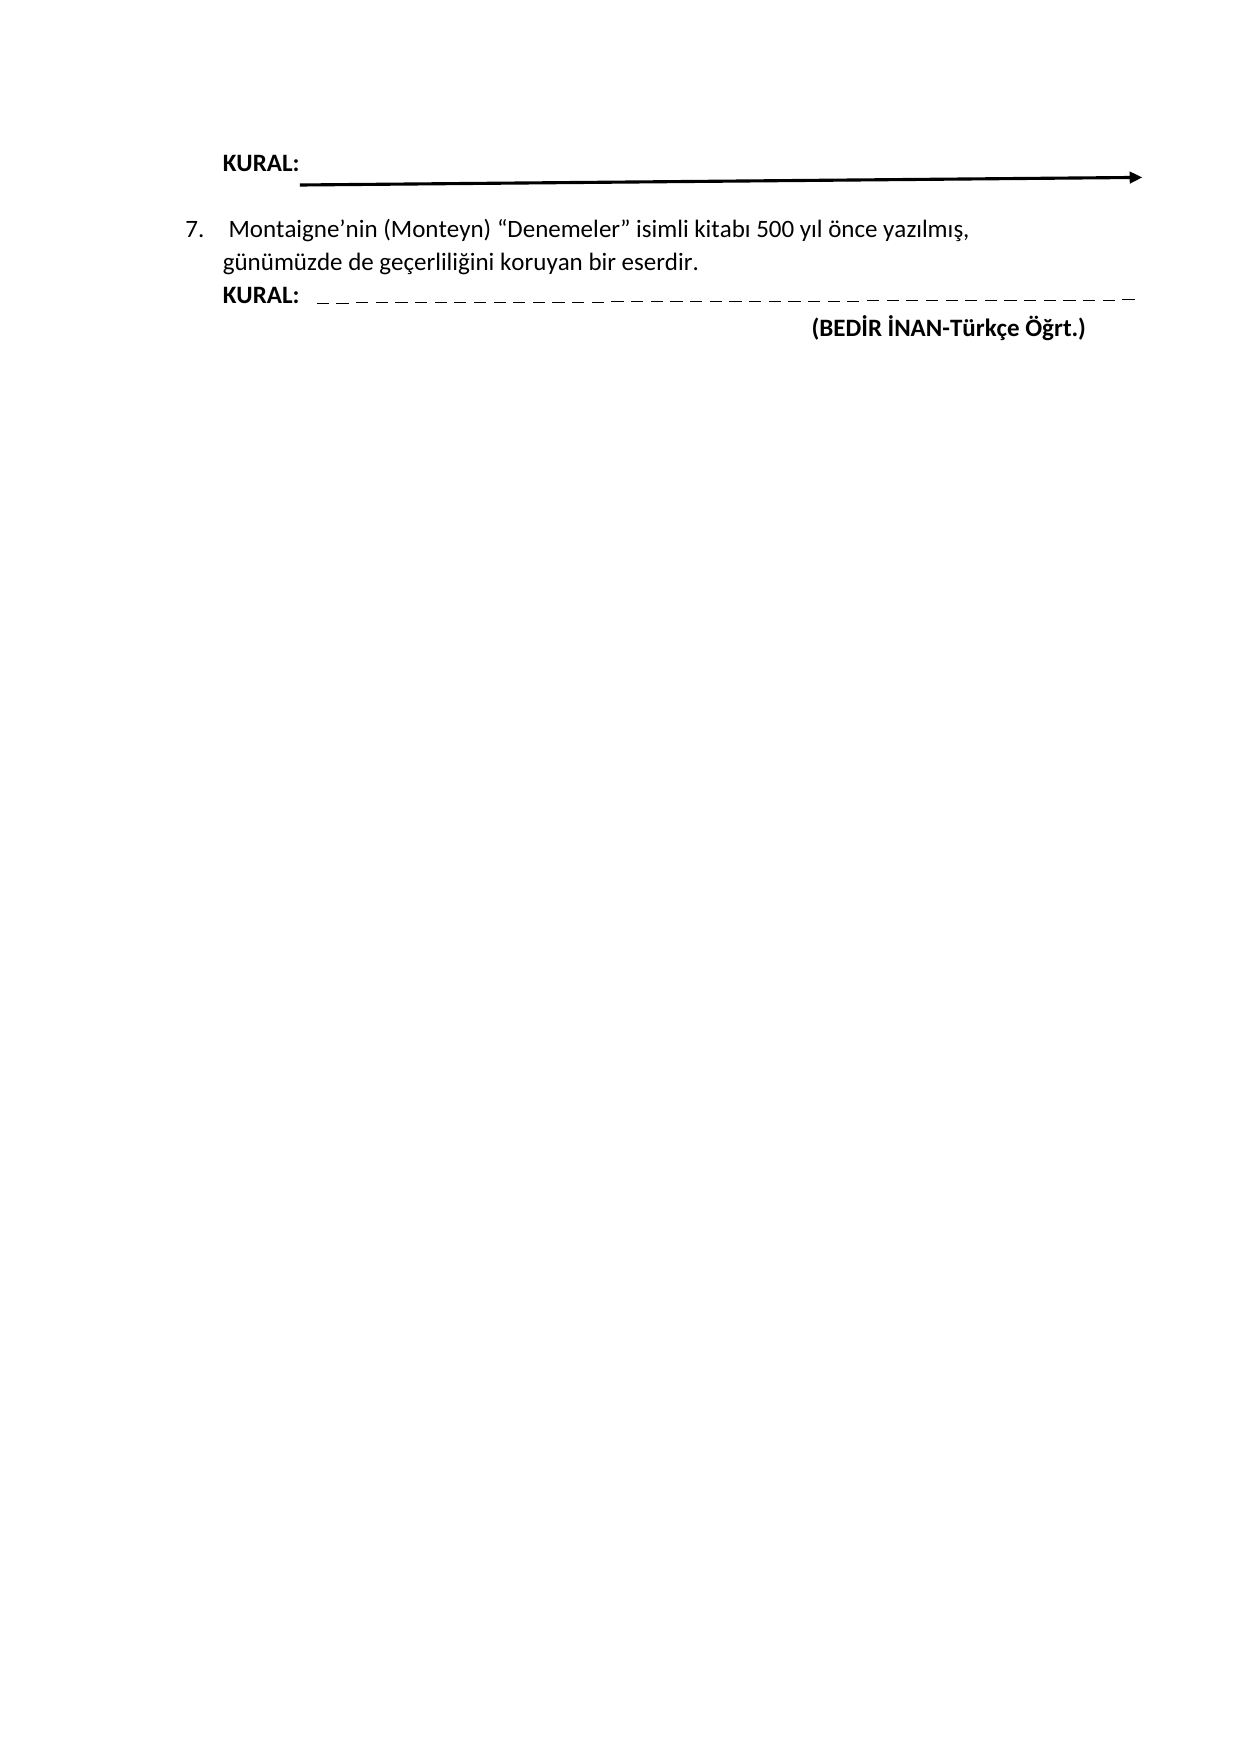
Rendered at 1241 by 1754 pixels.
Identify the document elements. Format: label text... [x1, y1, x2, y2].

list Montaigne’nin (Monteyn) “Denemeler” isimli kitabı 500 yıl önce yazılmış, günümüzde de geçerliliğini koruyan bir eserdir. [185, 213, 1093, 277]
list KURAL: [223, 279, 1093, 310]
list KURAL: [223, 148, 1093, 178]
list (BEDİR İNAN-Türkçe Öğrt.) [223, 312, 1093, 343]
